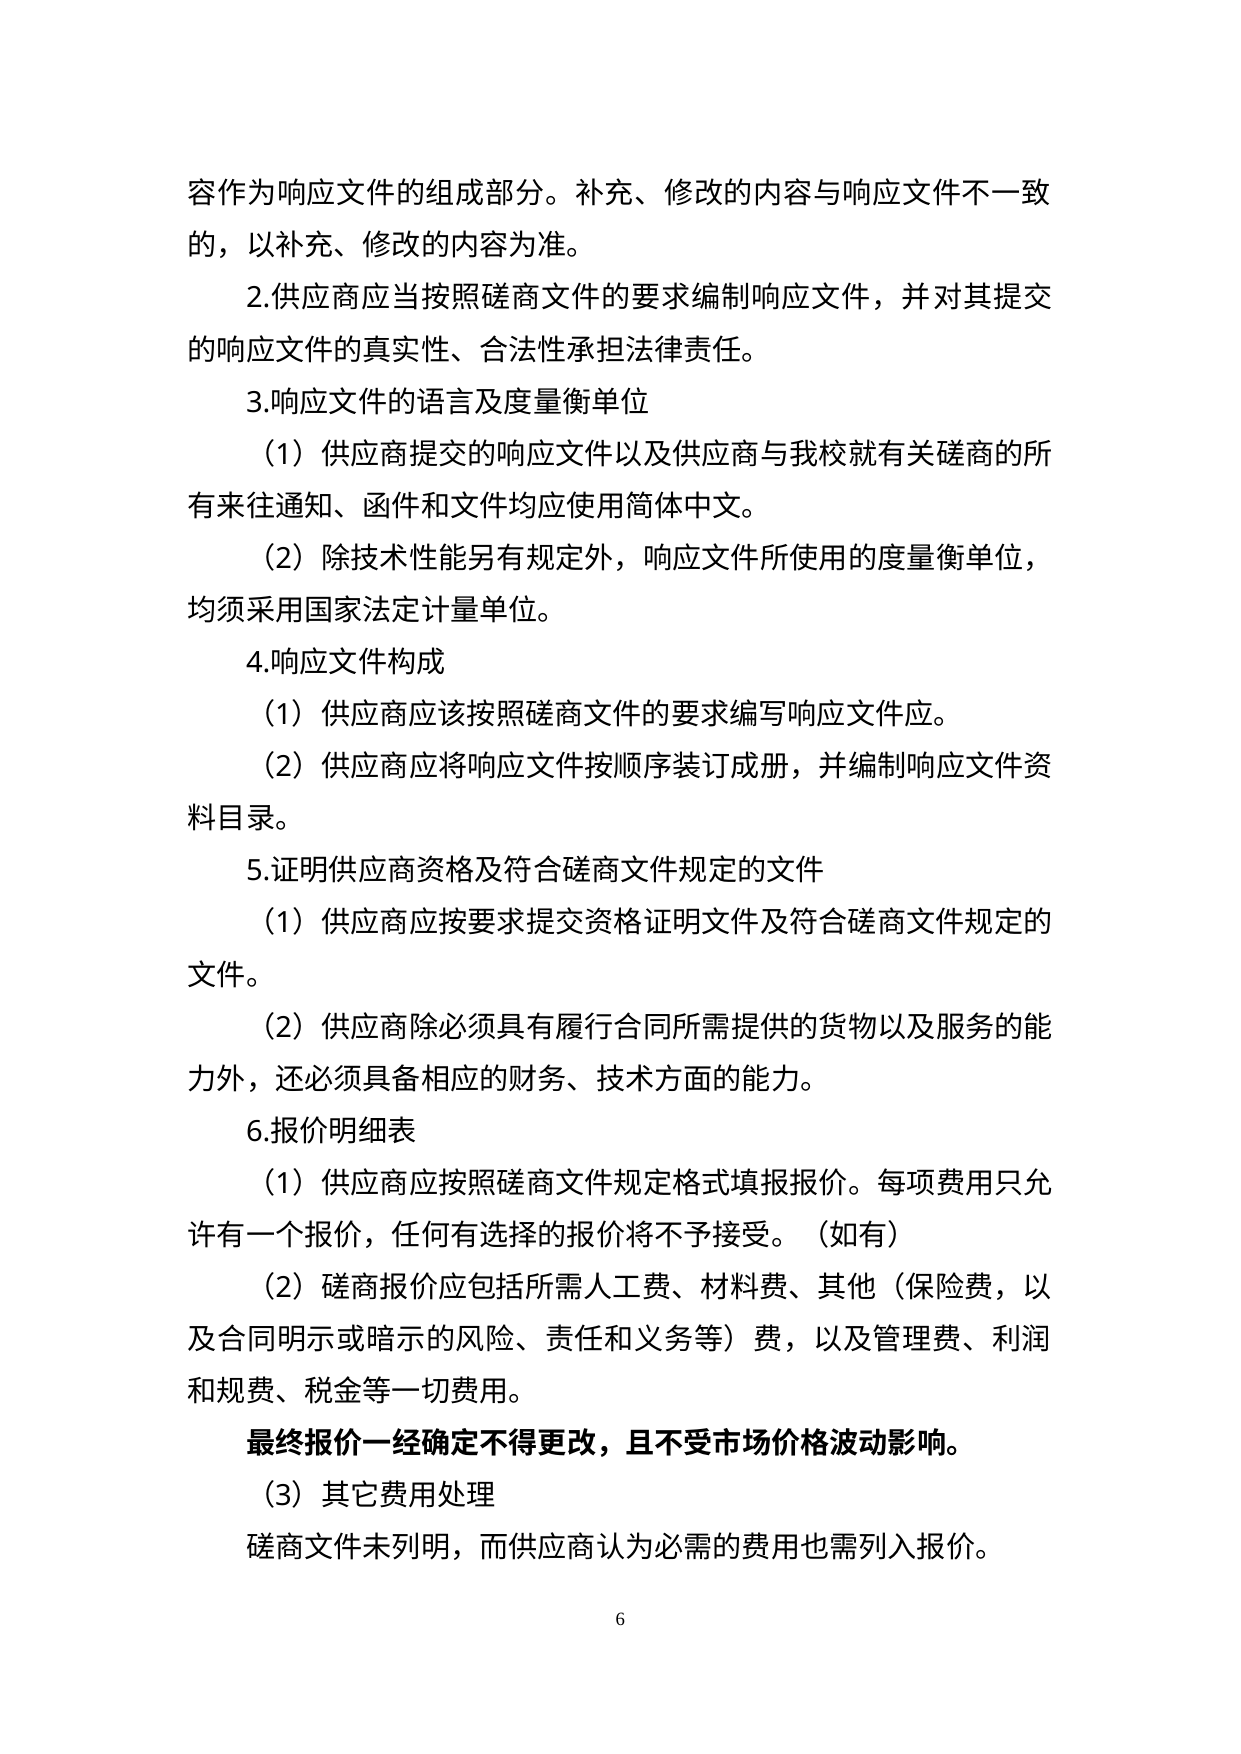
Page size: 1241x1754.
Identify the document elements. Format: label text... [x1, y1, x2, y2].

text （2）供应商应将响应文件按顺序装订成册，并编制响应文件资料目录。 [187, 735, 1053, 839]
text 3.响应文件的语言及度量衡单位 [187, 370, 1053, 422]
text （3）其它费用处理 [187, 1464, 1053, 1516]
text （1）供应商应按照磋商文件规定格式填报报价。每项费用只允许有一个报价，任何有选择的报价将不予接受。（如有） [187, 1152, 1053, 1256]
text （2）供应商除必须具有履行合同所需提供的货物以及服务的能力外，还必须具备相应的财务、技术方面的能力。 [187, 995, 1053, 1099]
text （1）供应商应该按照磋商文件的要求编写响应文件应。 [187, 683, 1053, 735]
text 4.响应文件构成 [187, 631, 1053, 683]
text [187, 162, 1053, 266]
text （1）供应商提交的响应文件以及供应商与我校就有关磋商的所有来往通知、函件和文件均应使用简体中文。 [187, 422, 1053, 527]
text （2）除技术性能另有规定外，响应文件所使用的度量衡单位，均须采用国家法定计量单位。 [187, 527, 1053, 631]
text 2.供应商应当按照磋商文件的要求编制响应文件，并对其提交的响应文件的真实性、合法性承担法律责任。 [187, 266, 1053, 370]
text 6.报价明细表 [187, 1099, 1053, 1152]
text 最终报价一经确定不得更改，且不受市场价格波动影响。 [187, 1412, 1053, 1464]
text （2）磋商报价应包括所需人工费、材料费、其他（保险费，以及合同明示或暗示的风险、责任和义务等）费，以及管理费、利润和规费、税金等一切费用。 [187, 1256, 1053, 1412]
text （1）供应商应按要求提交资格证明文件及符合磋商文件规定的文件。 [187, 891, 1053, 995]
text 磋商文件未列明，而供应商认为必需的费用也需列入报价。 [187, 1516, 1053, 1568]
text 5.证明供应商资格及符合磋商文件规定的文件 [187, 839, 1053, 891]
